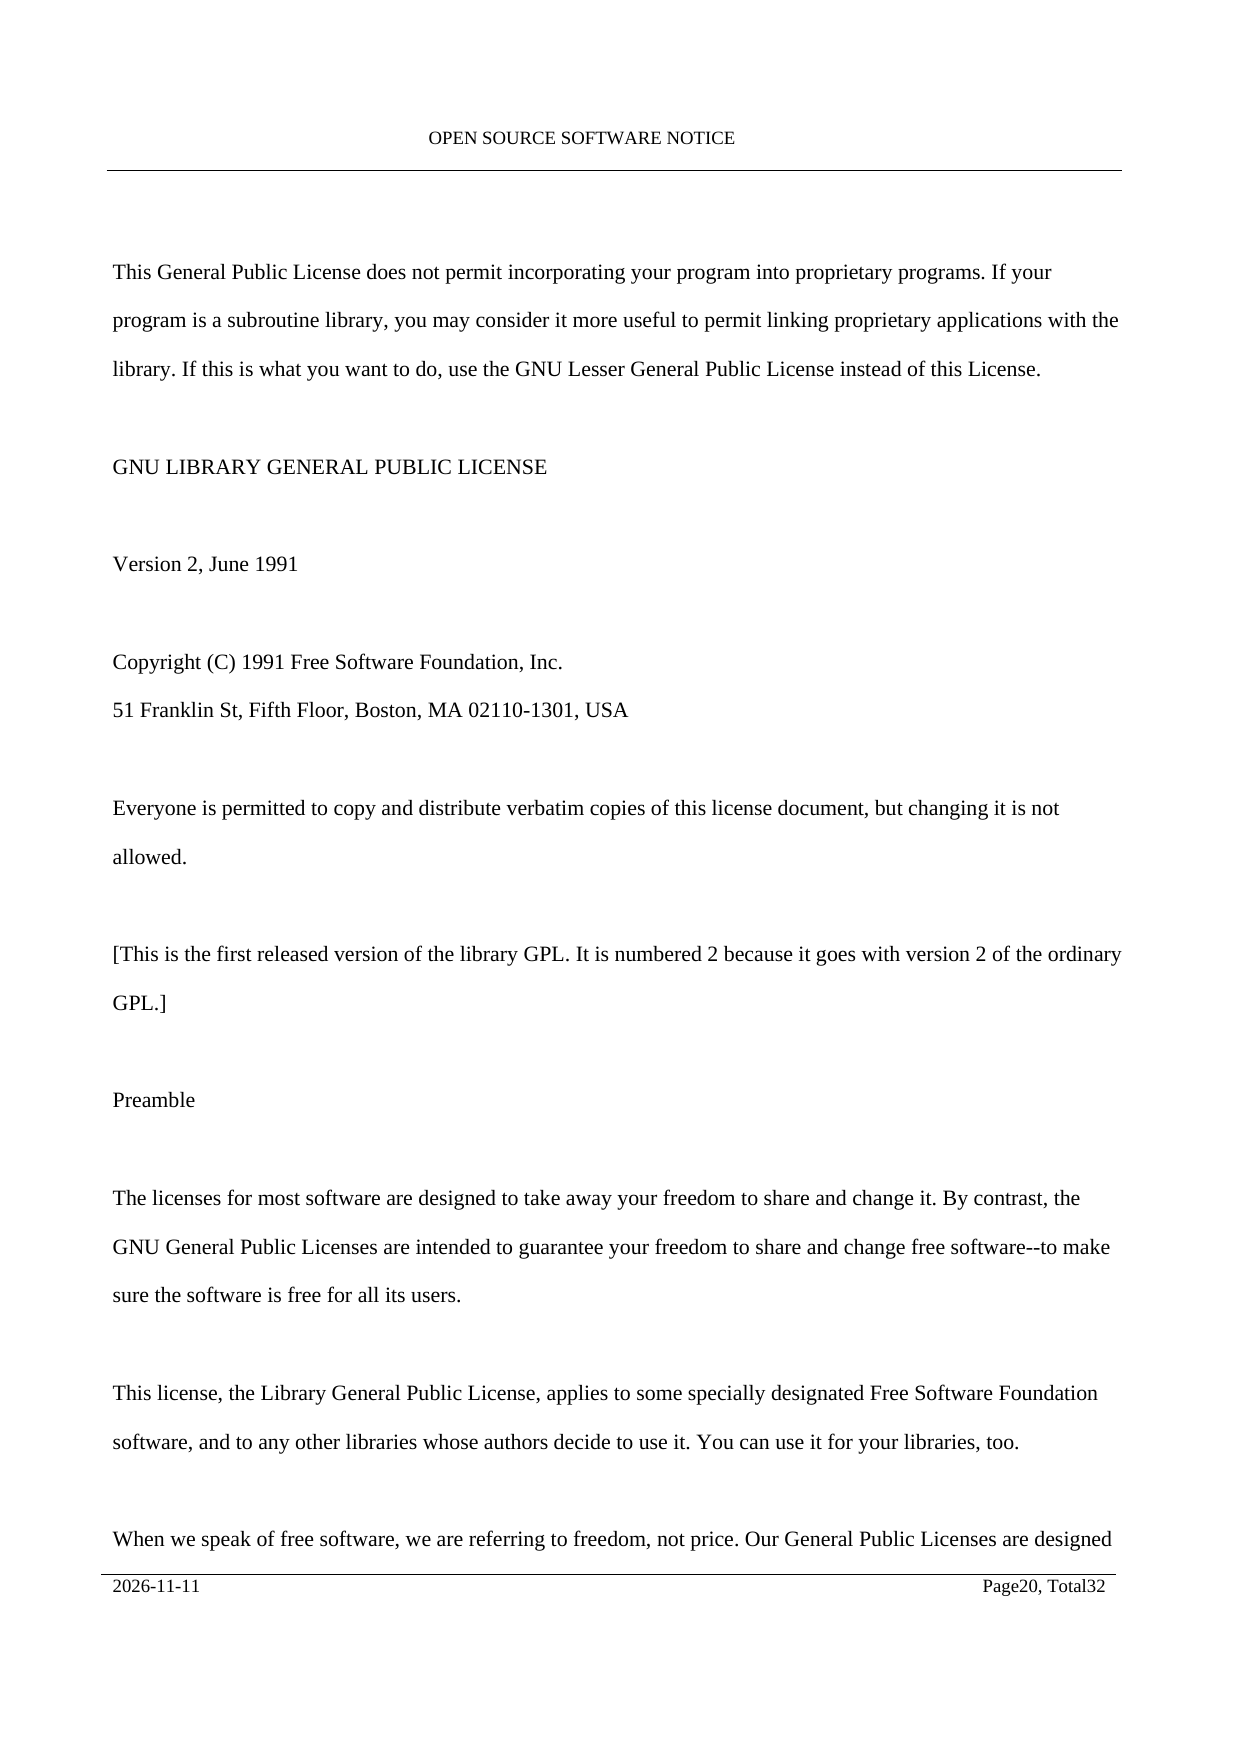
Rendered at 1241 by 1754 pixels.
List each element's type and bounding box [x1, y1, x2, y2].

text [112, 206, 1128, 1555]
